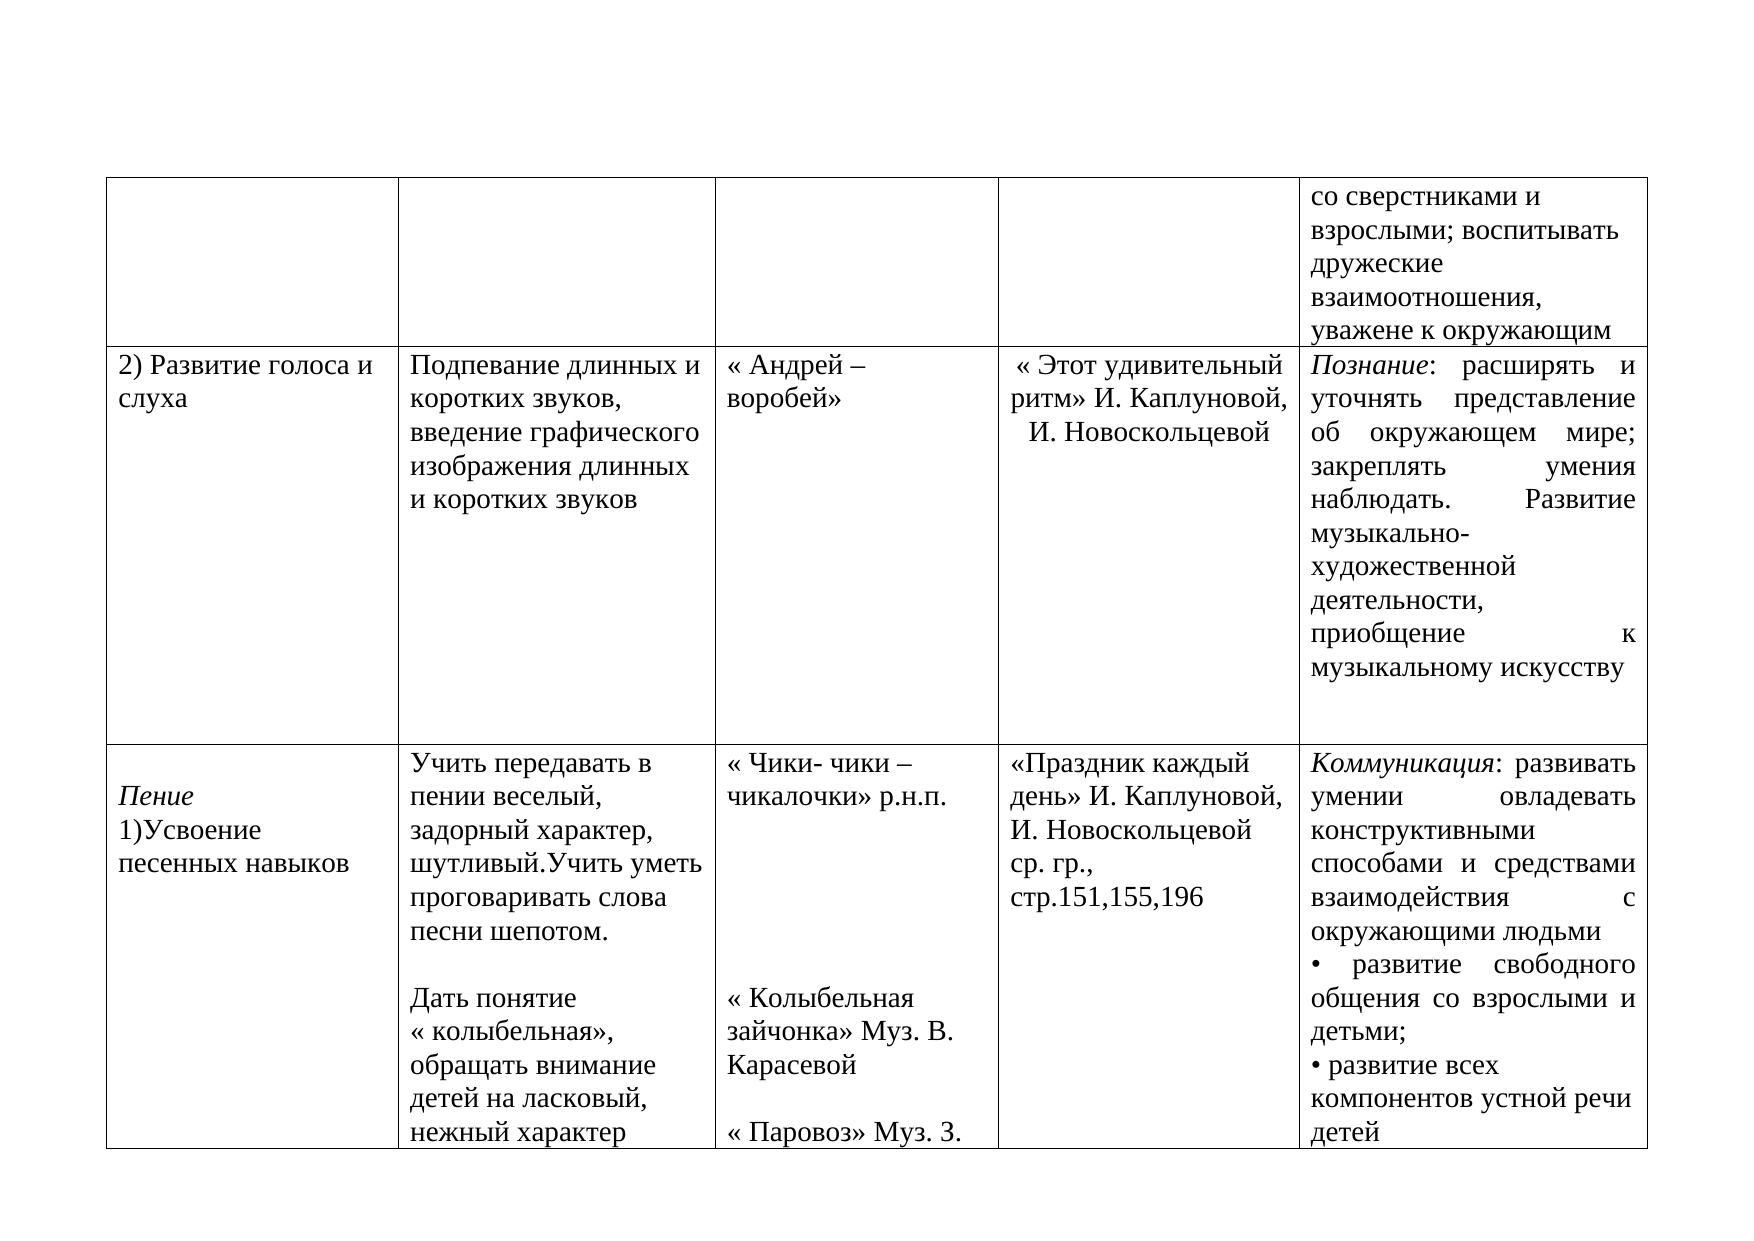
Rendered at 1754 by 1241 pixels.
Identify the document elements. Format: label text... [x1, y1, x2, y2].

table_cell Познание: расширять и уточнять представление об окружающем мире; закреплять умения наблюдать. Развитие музыкально-художественной деятельности, приобщение к музыкальному искусству [1300, 347, 1647, 744]
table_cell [1300, 178, 1647, 346]
table_cell 2) Развитие голоса и слуха [107, 347, 398, 744]
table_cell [107, 745, 398, 1147]
table_cell « Андрей – воробей» [716, 347, 998, 744]
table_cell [999, 178, 1299, 346]
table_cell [399, 178, 715, 346]
table_cell Подпевание длинных и коротких звуков, введение графического изображения длинных и коротких звуков [399, 347, 715, 744]
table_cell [1300, 745, 1647, 1147]
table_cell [107, 178, 398, 346]
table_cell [999, 745, 1299, 1147]
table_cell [399, 745, 715, 1147]
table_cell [716, 178, 998, 346]
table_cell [716, 745, 998, 1147]
table_cell « Этот удивительный ритм» И. Каплуновой, И. Новоскольцевой [999, 347, 1299, 744]
